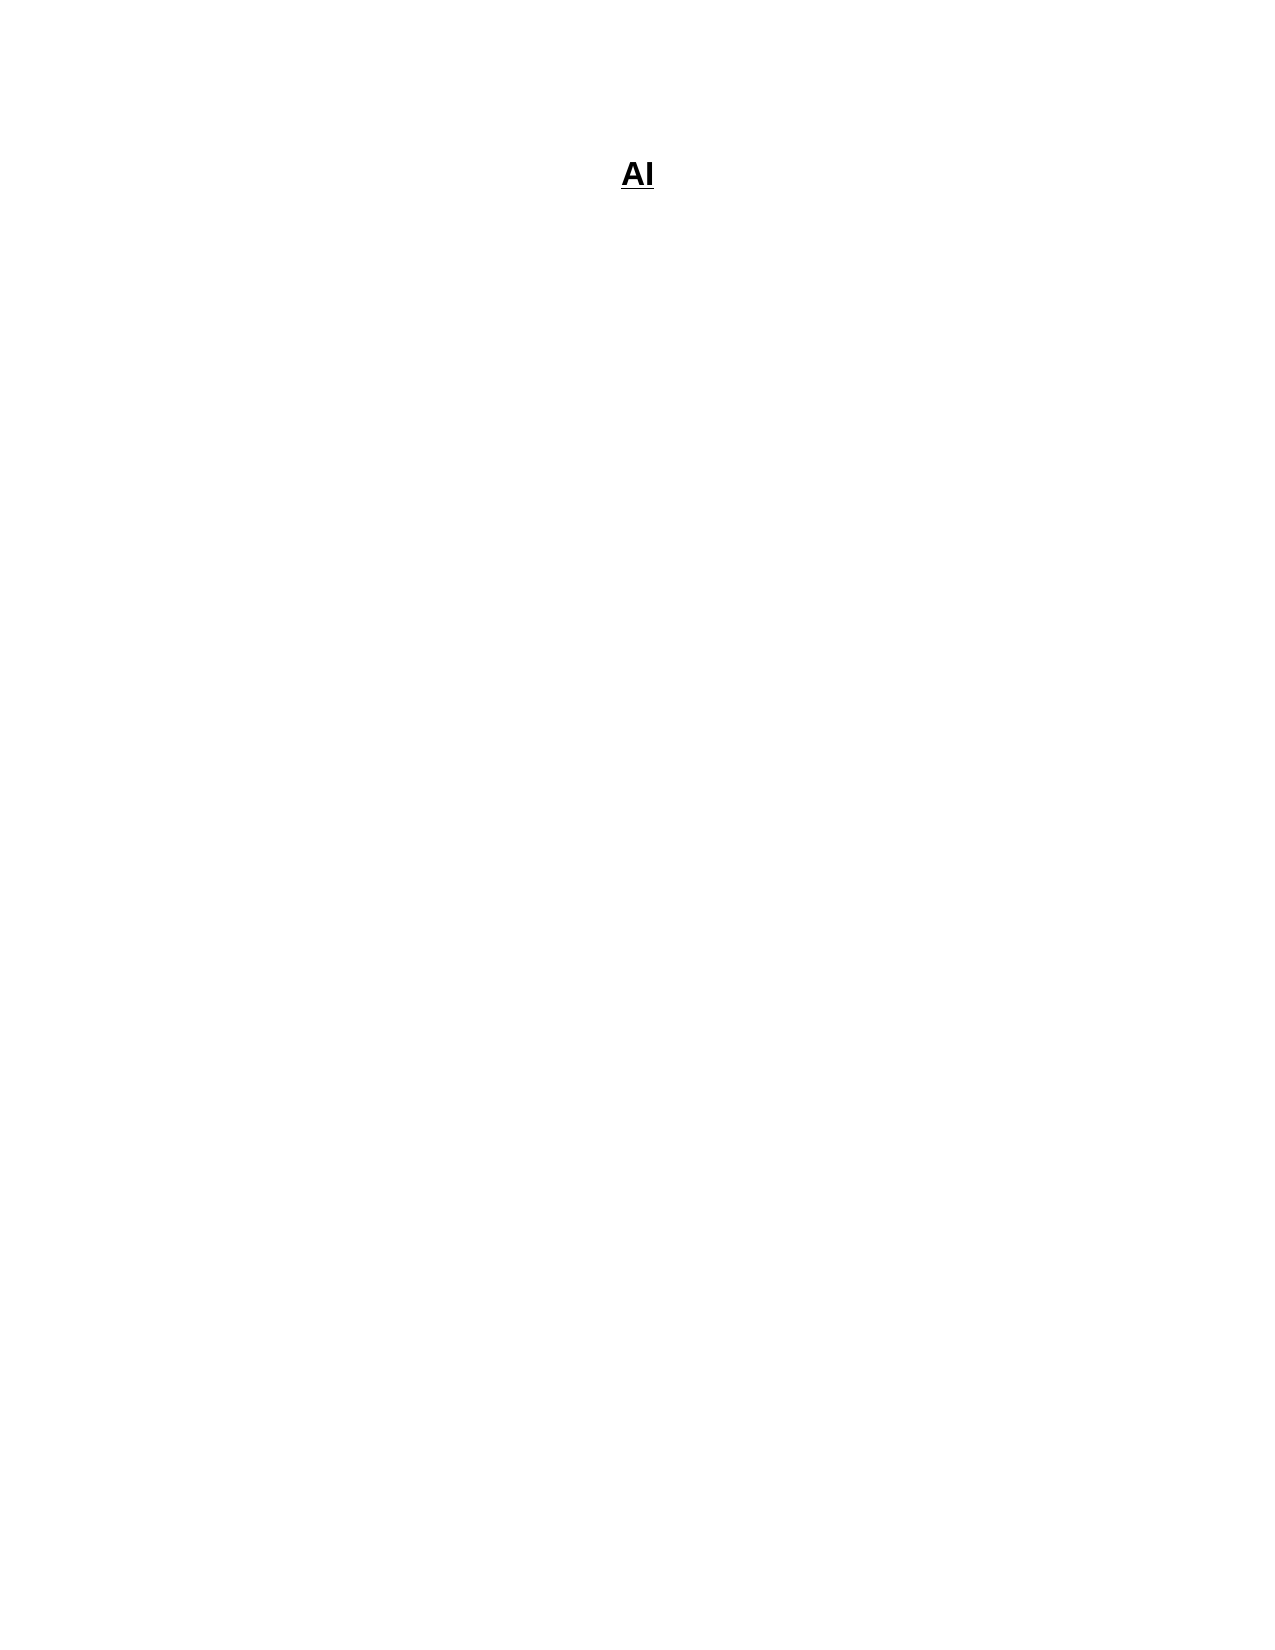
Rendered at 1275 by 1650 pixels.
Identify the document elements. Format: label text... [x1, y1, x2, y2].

subtitle AI [150, 154, 1125, 193]
